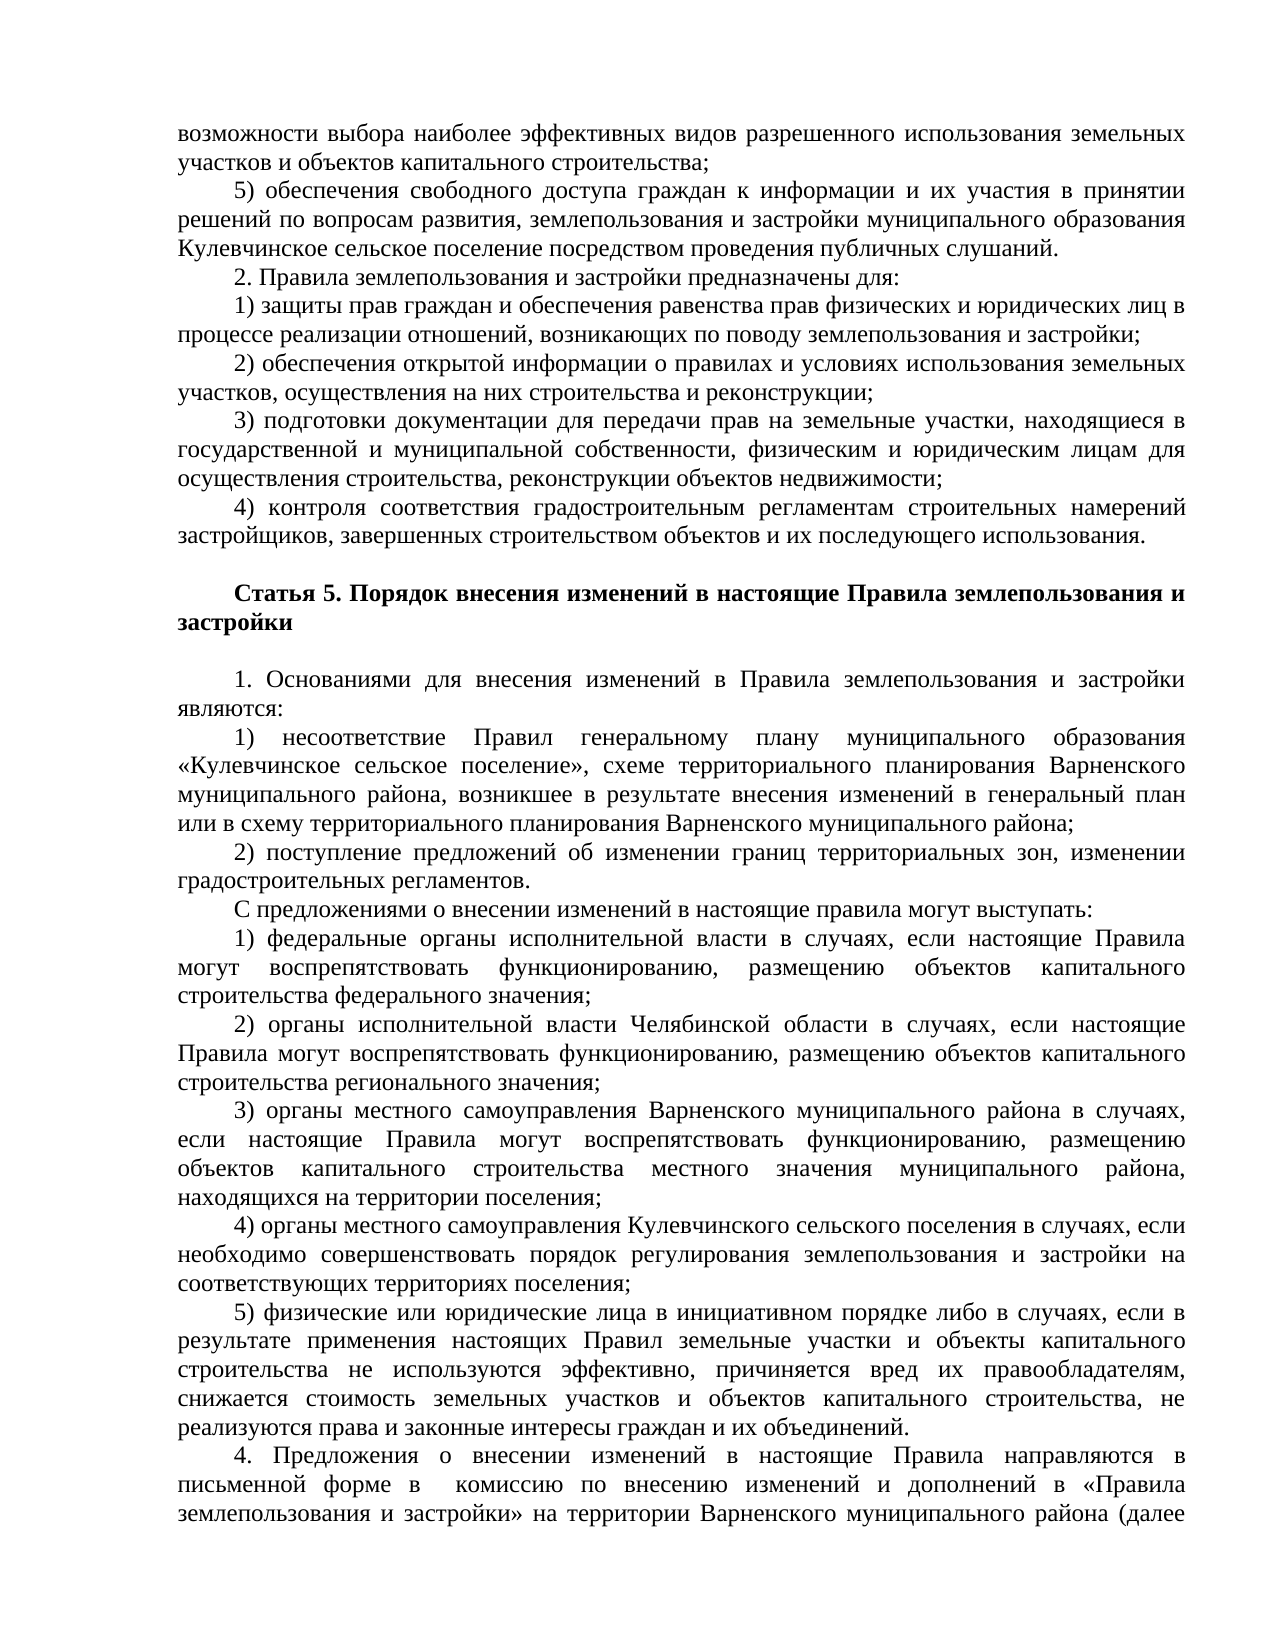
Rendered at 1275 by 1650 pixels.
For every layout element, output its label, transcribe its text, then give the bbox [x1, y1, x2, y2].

text 1. Основаниями для внесения изменений в Правила землепользования и застройки являются: [177, 664, 1186, 722]
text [177, 118, 1186, 176]
text 3) органы местного самоуправления Варненского муниципального района в случаях, если настоящие Правила могут воспрепятствовать функционированию, размещению объектов капитального строительства местного значения муниципального района, находящихся на территории поселения; [177, 1096, 1186, 1211]
text 2) обеспечения открытой информации о правилах и условиях использования земельных участков, осуществления на них строительства и реконструкции; [177, 348, 1186, 406]
text 1) несоответствие Правил генеральному плану муниципального образования «Кулевчинское сельское поселение», схеме территориального планирования Варненского муниципального района, возникшее в результате внесения изменений в генеральный план или в схему территориального планирования Варненского муниципального района; [177, 722, 1186, 837]
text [177, 1441, 1186, 1527]
text 2. Правила землепользования и застройки предназначены для: [177, 262, 1186, 291]
text 2) органы исполнительной власти Челябинской области в случаях, если настоящие Правила могут воспрепятствовать функционированию, размещению объектов капитального строительства регионального значения; [177, 1009, 1186, 1096]
text С предложениями о внесении изменений в настоящие правила могут выступать: [177, 894, 1186, 923]
text 4) органы местного самоуправления Кулевчинского сельского поселения в случаях, если необходимо совершенствовать порядок регулирования землепользования и застройки на соответствующих территориях поселения; [177, 1211, 1186, 1297]
text 5) обеспечения свободного доступа граждан к информации и их участия в принятии решений по вопросам развития, землепользования и застройки муниципального образования Кулевчинское сельское поселение посредством проведения публичных слушаний. [177, 176, 1186, 262]
text 1) федеральные органы исполнительной власти в случаях, если настоящие Правила могут воспрепятствовать функционированию, размещению объектов капитального строительства федерального значения; [177, 923, 1186, 1009]
text 3) подготовки документации для передачи прав на земельные участки, находящиеся в государственной и муниципальной собственности, физическим и юридическим лицам для осуществления строительства, реконструкции объектов недвижимости; [177, 406, 1186, 492]
text 4) контроля соответствия градостроительным регламентам строительных намерений застройщиков, завершенных строительством объектов и их последующего использования. [177, 492, 1186, 549]
text 1) защиты прав граждан и обеспечения равенства прав физических и юридических лиц в процессе реализации отношений, возникающих по поводу землепользования и застройки; [177, 291, 1186, 348]
text Статья 5. Порядок внесения изменений в настоящие Правила землепользования и застройки [177, 578, 1186, 636]
text 2) поступление предложений об изменении границ территориальных зон, изменении градостроительных регламентов. [177, 837, 1186, 894]
text 5) физические или юридические лица в инициативном порядке либо в случаях, если в результате применения настоящих Правил земельные участки и объекты капитального строительства не используются эффективно, причиняется вред их правообладателям, снижается стоимость земельных участков и объектов капитального строительства, не реализуются права и законные интересы граждан и их объединений. [177, 1297, 1186, 1441]
